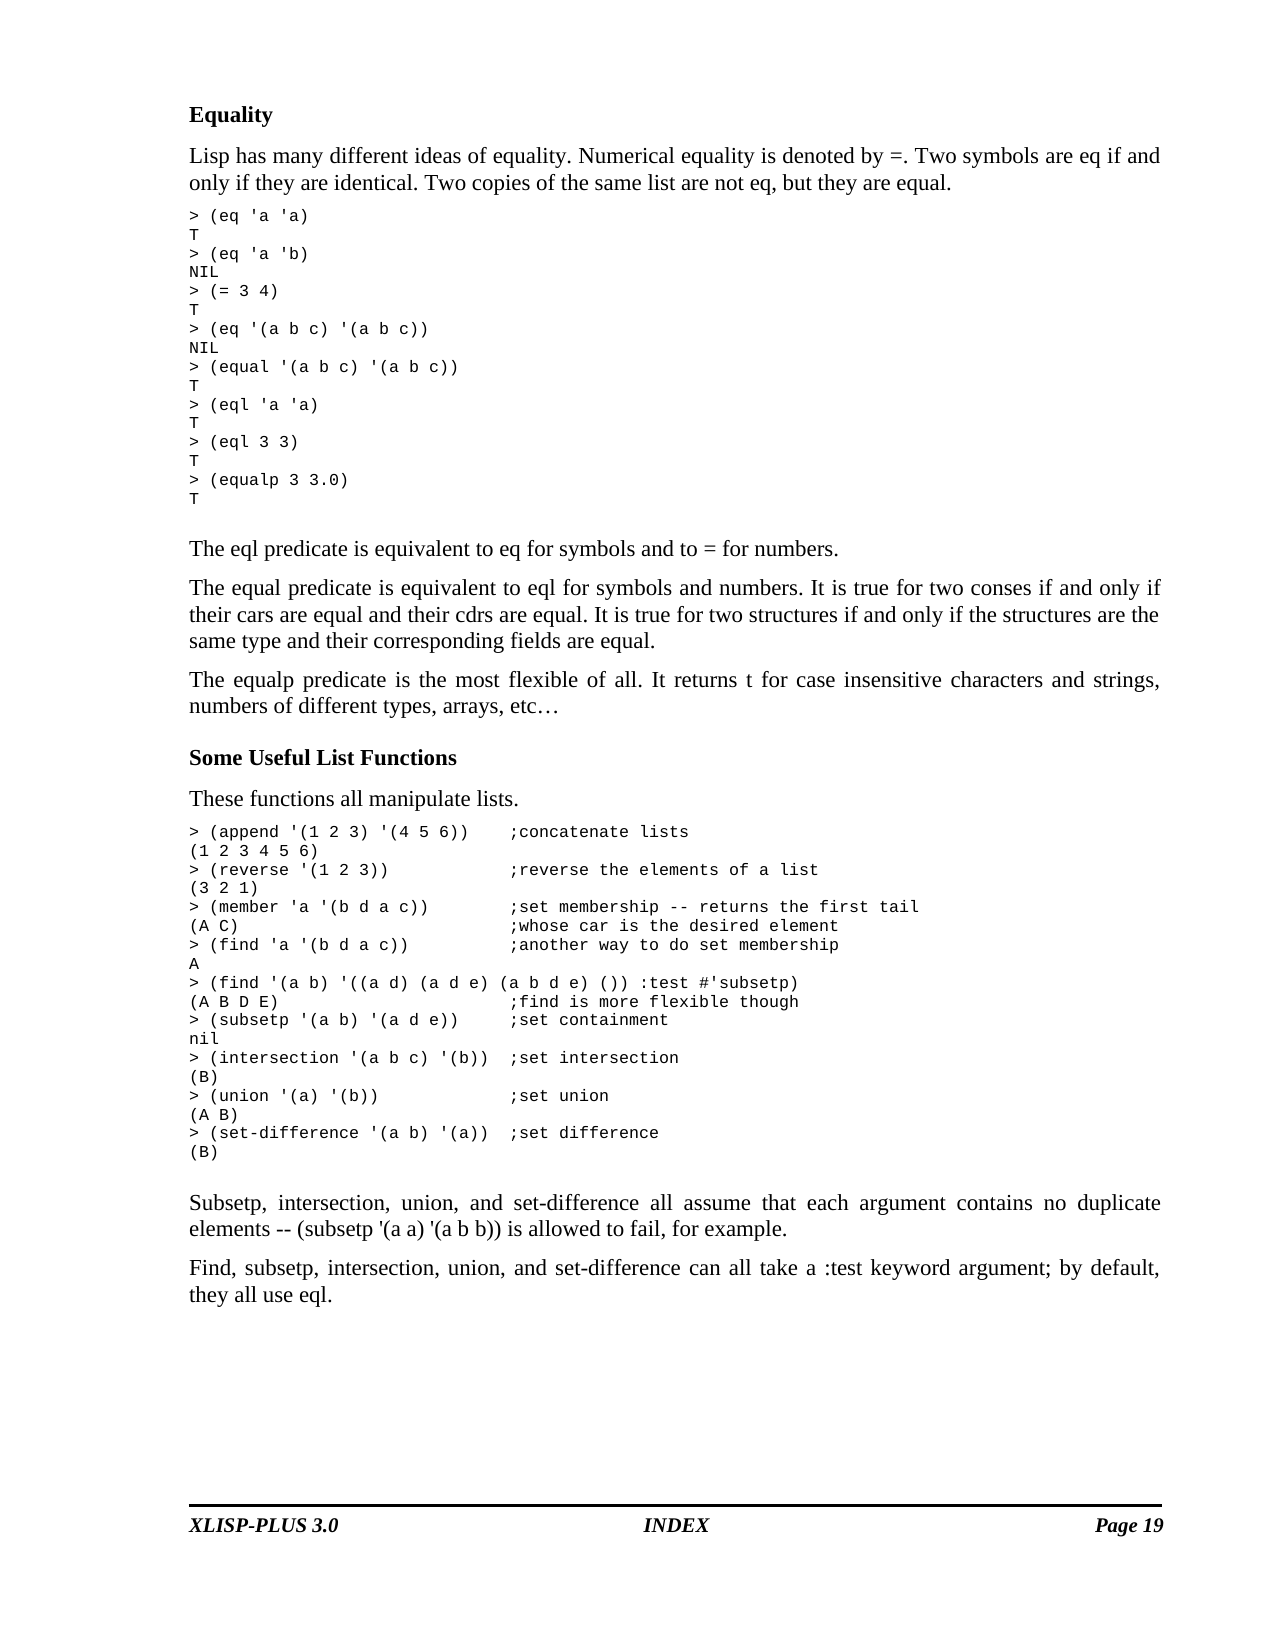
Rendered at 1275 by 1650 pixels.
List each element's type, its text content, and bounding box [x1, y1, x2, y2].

text Find, subsetp, intersection, union, and set-difference can all take a :test keyword argument; by default, they all use eql. [189, 1254, 1162, 1307]
text > (eql 'a 'a) [189, 396, 1162, 415]
text > (union '(a) '(b)) ;set union [189, 1087, 1162, 1106]
text Lisp has many different ideas of equality. Numerical equality is denoted by =. Two symbols are eq if and only if they are identical. Two copies of the same list are not eq, but they are equal. [189, 142, 1162, 195]
text (B) [189, 1144, 1162, 1163]
text T [189, 377, 1162, 396]
text (3 2 1) [189, 880, 1162, 899]
text NIL [189, 339, 1162, 358]
text > (= 3 4) [189, 283, 1162, 302]
text T [189, 226, 1162, 245]
text > (eq '(a b c) '(a b c)) [189, 321, 1162, 339]
text > (find 'a '(b d a c)) ;another way to do set membership [189, 937, 1162, 955]
text T [189, 453, 1162, 471]
text (A C) ;whose car is the desired element [189, 918, 1162, 937]
text T [189, 490, 1162, 509]
text (1 2 3 4 5 6) [189, 842, 1162, 861]
text > (subsetp '(a b) '(a d e)) ;set containment [189, 1012, 1162, 1031]
text > (reverse '(1 2 3)) ;reverse the elements of a list [189, 861, 1162, 880]
text > (eq 'a 'a) [189, 207, 1162, 226]
text nil [189, 1031, 1162, 1050]
text The equalp predicate is the most flexible of all. It returns t for case insensitive characters and strings, numbers of different types, arrays, etc… [189, 666, 1162, 719]
text > (eq 'a 'b) [189, 245, 1162, 264]
text These functions all manipulate lists. [189, 784, 1162, 811]
text > (member 'a '(b d a c)) ;set membership -- returns the first tail [189, 899, 1162, 918]
text (B) [189, 1068, 1162, 1087]
text The eql predicate is equivalent to eq for symbols and to = for numbers. [189, 536, 1162, 562]
text > (intersection '(a b c) '(b)) ;set intersection [189, 1050, 1162, 1068]
title Some Useful List Functions [189, 744, 1162, 770]
text T [189, 302, 1162, 321]
text NIL [189, 264, 1162, 283]
text The equal predicate is equivalent to eql for symbols and numbers. It is true for two conses if and only if their cars are equal and their cdrs are equal. It is true for two structures if and only if the structures are the same type and their corresponding fields are equal. [189, 574, 1162, 653]
text > (set-difference '(a b) '(a)) ;set difference [189, 1125, 1162, 1144]
text A [189, 955, 1162, 974]
text > (find '(a b) '((a d) (a d e) (a b d e) ()) :test #'subsetp) [189, 974, 1162, 993]
title Equality [189, 101, 1162, 128]
text Subsetp, intersection, union, and set-difference all assume that each argument contains no duplicate elements -- (subsetp '(a a) '(a b b)) is allowed to fail, for example. [189, 1189, 1162, 1242]
text (A B D E) ;find is more flexible though [189, 993, 1162, 1012]
text T [189, 415, 1162, 434]
text > (append '(1 2 3) '(4 5 6)) ;concatenate lists [189, 823, 1162, 842]
text (A B) [189, 1106, 1162, 1125]
text > (equal '(a b c) '(a b c)) [189, 358, 1162, 377]
text > (equalp 3 3.0) [189, 471, 1162, 490]
text > (eql 3 3) [189, 434, 1162, 453]
